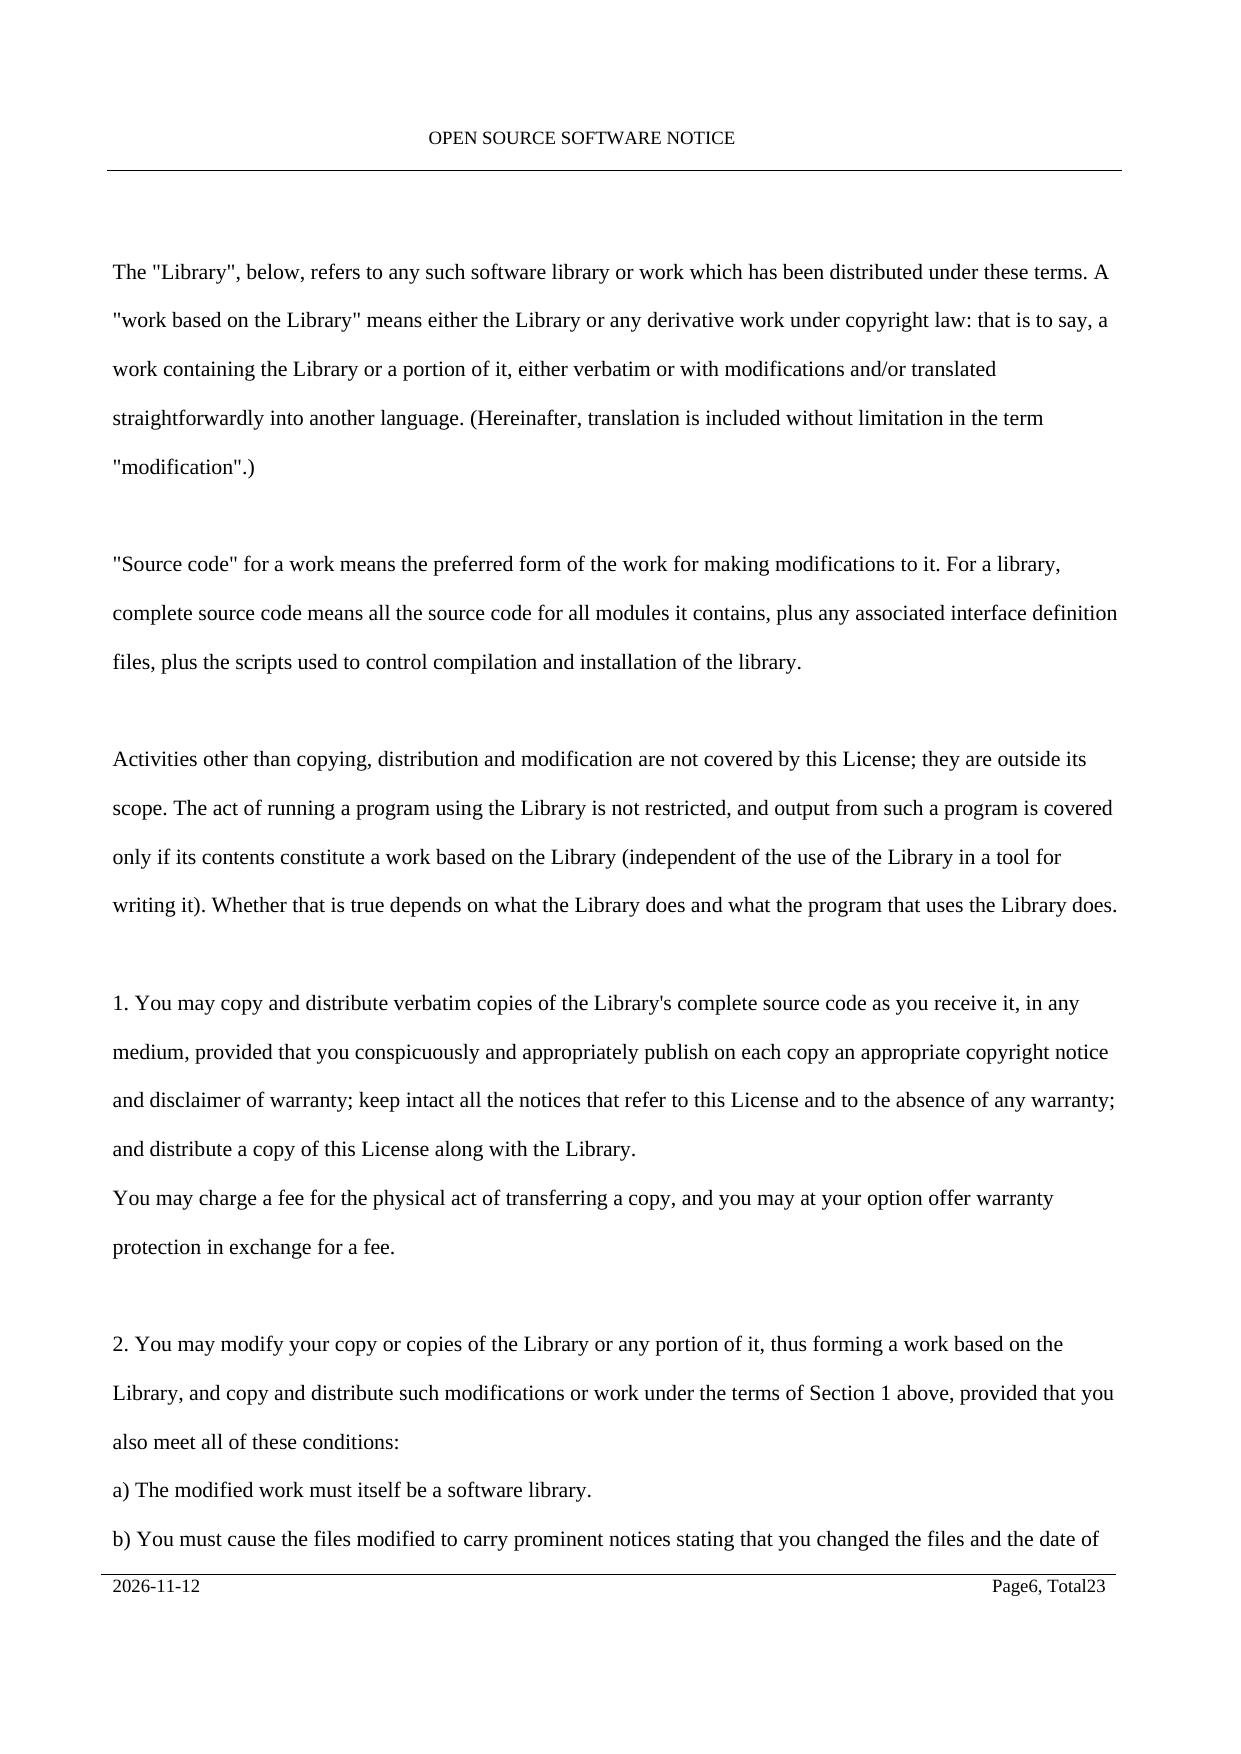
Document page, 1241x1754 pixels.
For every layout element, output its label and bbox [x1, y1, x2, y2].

text [112, 206, 1128, 1555]
